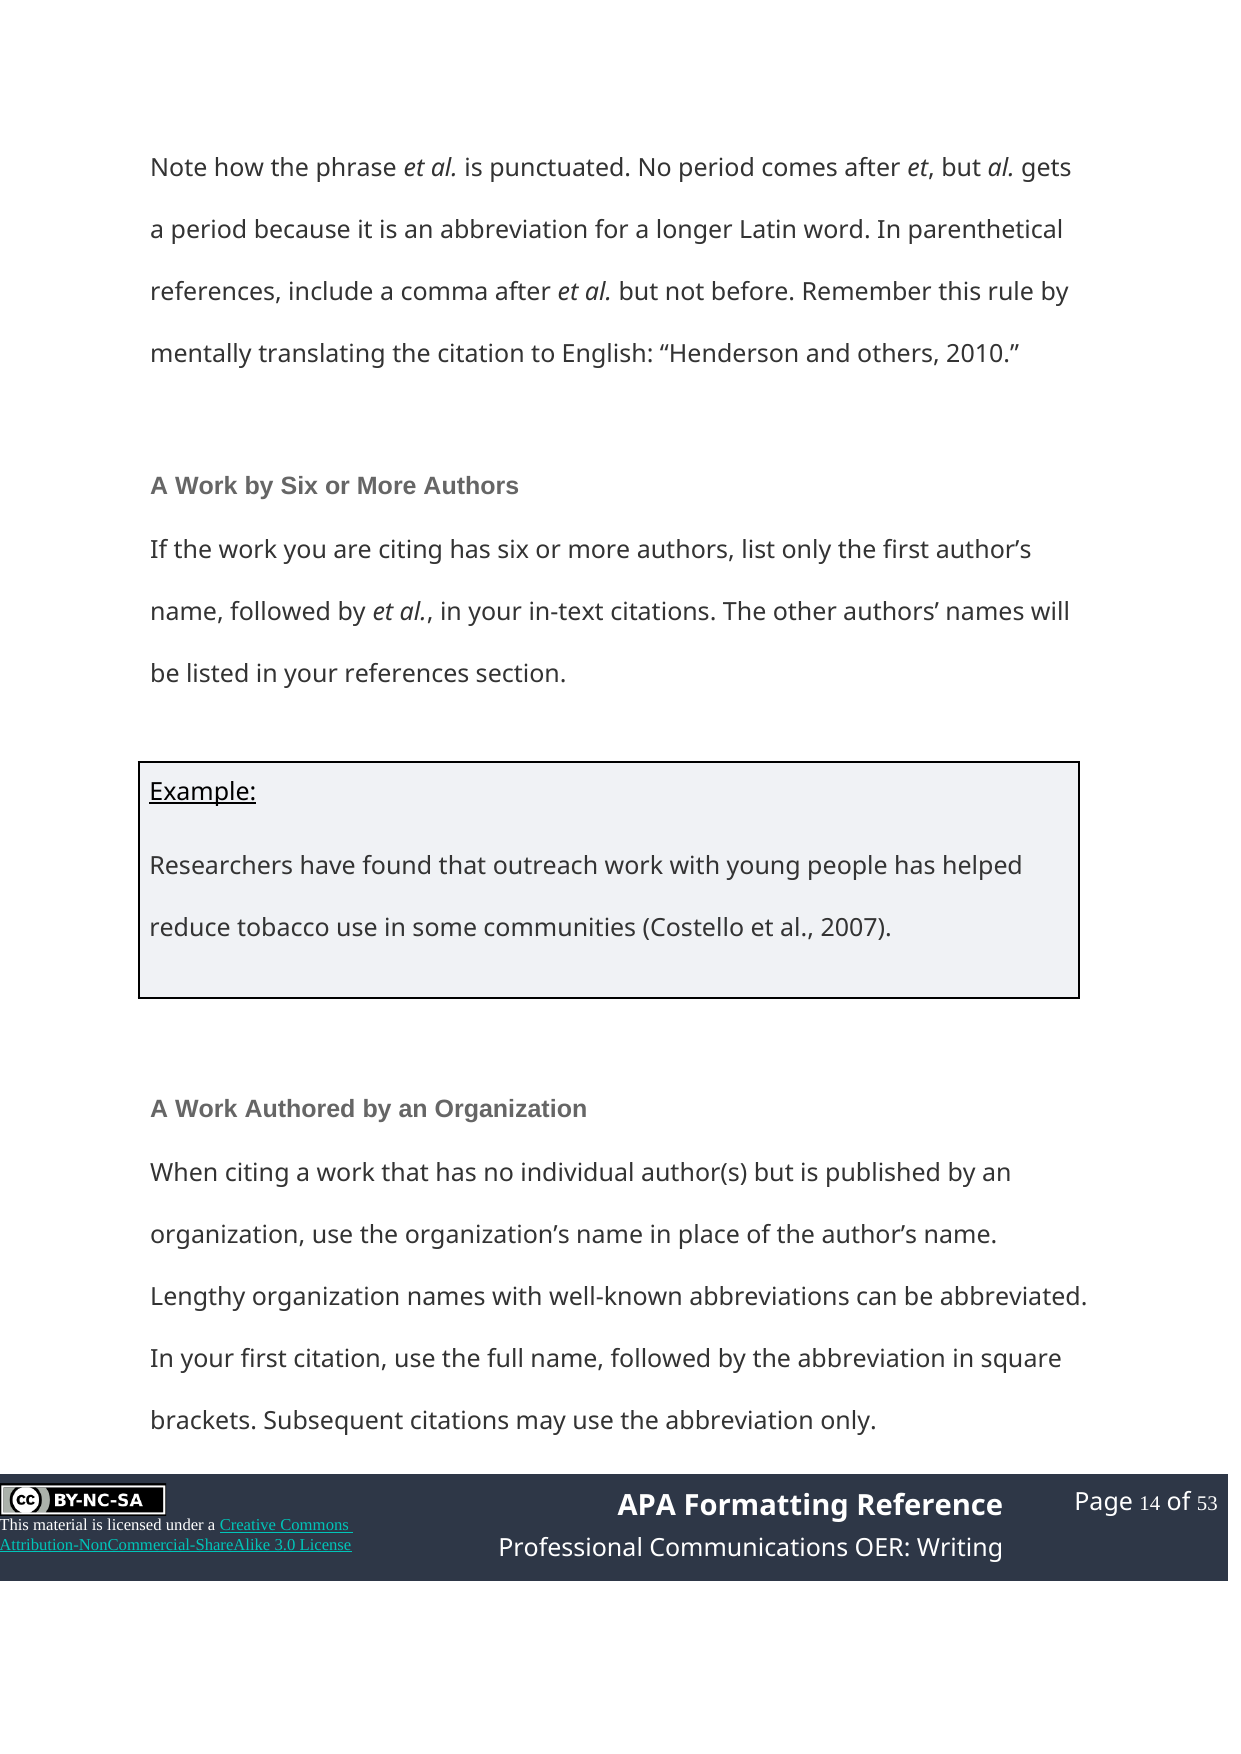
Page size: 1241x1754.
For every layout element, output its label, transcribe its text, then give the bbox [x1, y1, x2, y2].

text Note how the phrase et al. is punctuated. No period comes after et, but al. gets a period because it is an abbreviation for a longer Latin word. In parenthetical references, include a comma after et al. but not before. Remember this rule by mentally translating the citation to English: “Henderson and others, 2010.” [150, 150, 1090, 370]
subtitle A Work by Six or More Authors [150, 471, 1090, 499]
text If the work you are citing has six or more authors, list only the first author’s name, followed by et al., in your in-text citations. The other authors’ names will be listed in your references section. [150, 531, 1090, 689]
table_header Example: Researchers have found that outreach work with young people has helped reduce tobacco use in some communities (Costello et al., 2007). [140, 763, 1078, 997]
text When citing a work that has no individual author(s) but is published by an organization, use the organization’s name in place of the author’s name. Lengthy organization names with well-known abbreviations can be abbreviated. In your first citation, use the full name, followed by the abbreviation in square brackets. Subsequent citations may use the abbreviation only. [150, 1155, 1090, 1437]
subtitle A Work Authored by an Organization [150, 1094, 1090, 1123]
picture [0, 1483, 167, 1516]
